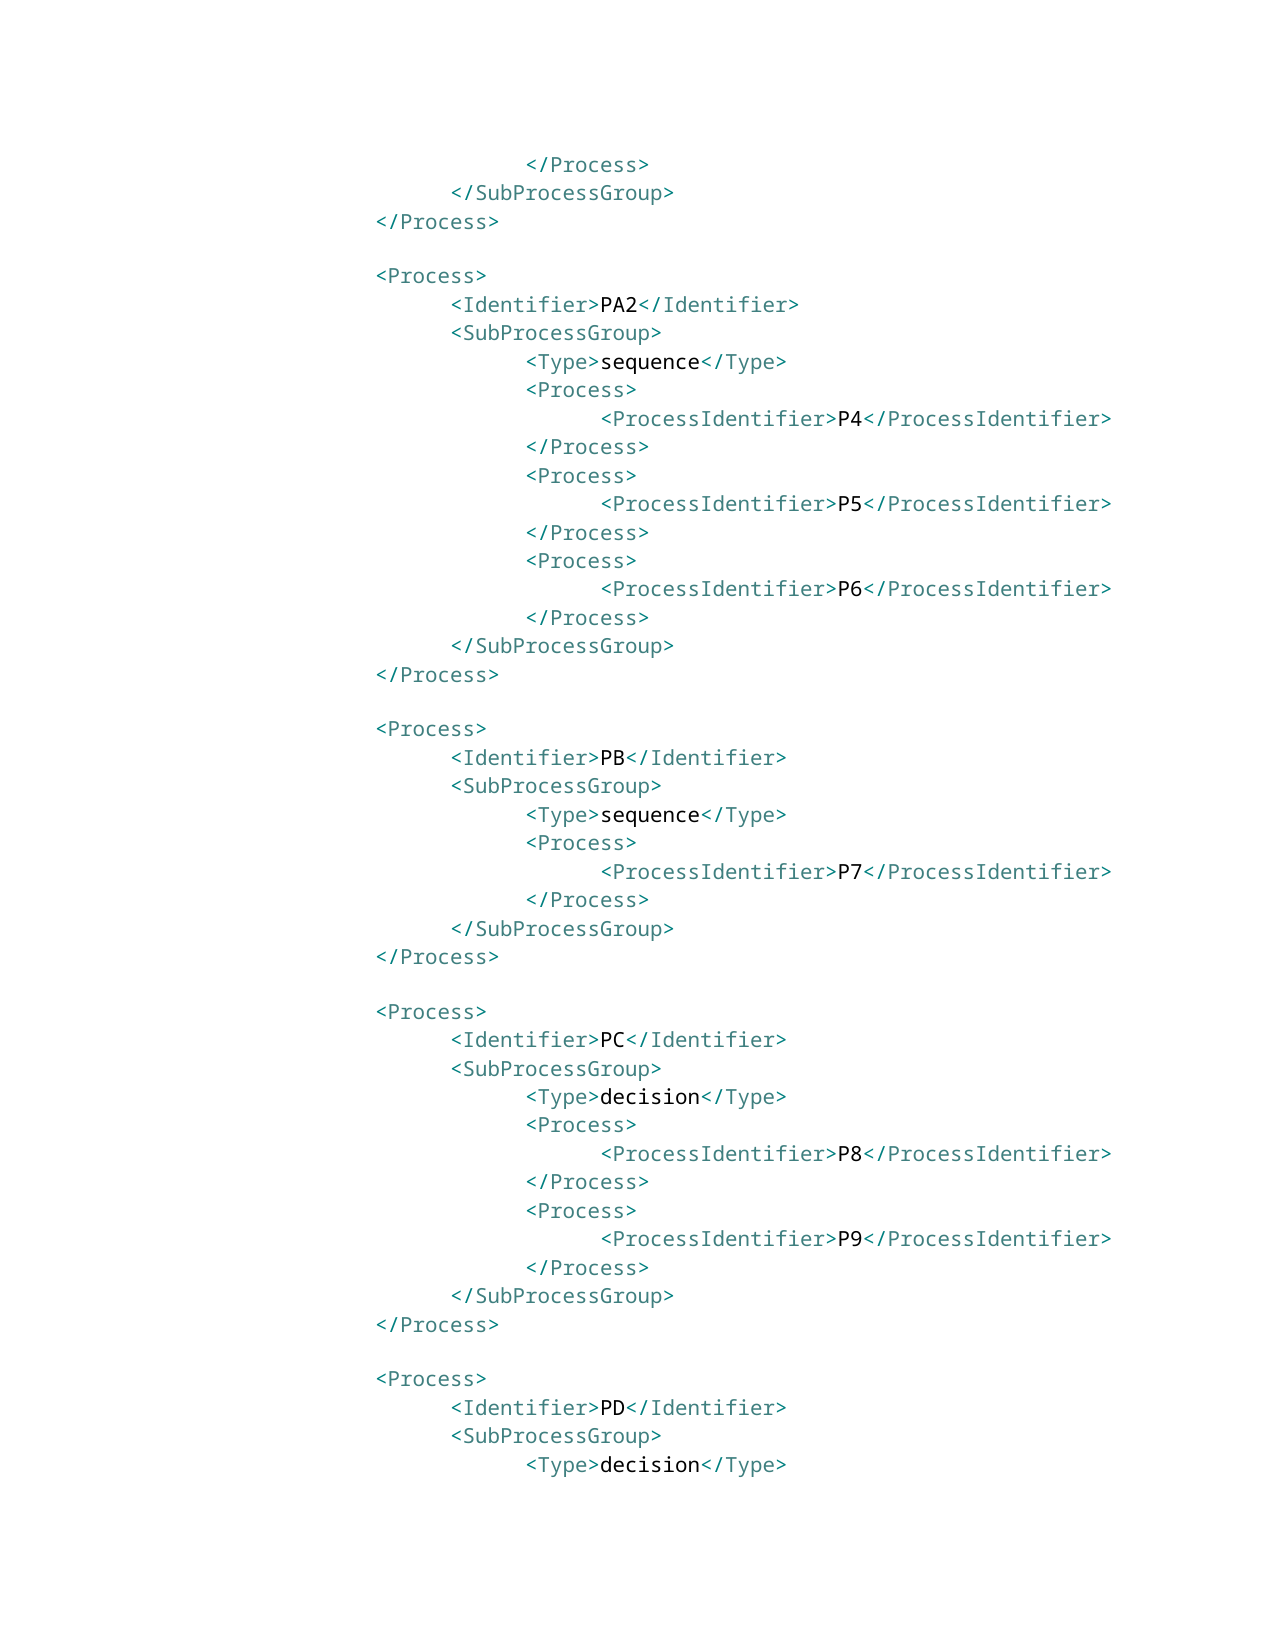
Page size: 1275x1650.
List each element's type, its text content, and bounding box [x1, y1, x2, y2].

text <Type>decision</Type> [150, 1082, 1125, 1111]
text </Process> [150, 432, 1125, 461]
text <Process> [150, 714, 1125, 743]
text <Identifier>PA2</Identifier> [150, 290, 1125, 318]
text </Process> [150, 1310, 1125, 1338]
text <ProcessIdentifier>P9</ProcessIdentifier> [150, 1224, 1125, 1253]
text <ProcessIdentifier>P5</ProcessIdentifier> [150, 489, 1125, 518]
text </SubProcessGroup> [150, 914, 1125, 942]
text <SubProcessGroup> [150, 1421, 1125, 1450]
text <Type>sequence</Type> [150, 347, 1125, 375]
text </Process> [150, 1167, 1125, 1196]
text <ProcessIdentifier>P7</ProcessIdentifier> [150, 857, 1125, 885]
text <Process> [150, 262, 1125, 290]
text <SubProcessGroup> [150, 771, 1125, 800]
text <Process> [150, 828, 1125, 857]
text <Identifier>PC</Identifier> [150, 1025, 1125, 1054]
text <Process> [150, 461, 1125, 489]
text </Process> [150, 1253, 1125, 1281]
text <Type>decision</Type> [150, 1450, 1125, 1478]
text <Identifier>PD</Identifier> [150, 1393, 1125, 1421]
text </Process> [150, 518, 1125, 546]
text <Process> [150, 546, 1125, 574]
text <Identifier>PB</Identifier> [150, 743, 1125, 771]
text <ProcessIdentifier>P6</ProcessIdentifier> [150, 574, 1125, 603]
text </SubProcessGroup> [150, 1281, 1125, 1310]
text </Process> [150, 942, 1125, 971]
text <Process> [150, 1196, 1125, 1224]
text </Process> [150, 885, 1125, 914]
text </SubProcessGroup> [150, 631, 1125, 660]
text <Process> [150, 1111, 1125, 1139]
text <Type>sequence</Type> [150, 800, 1125, 828]
text </Process> [150, 660, 1125, 688]
text </SubProcessGroup> [150, 178, 1125, 207]
text </Process> [150, 150, 1125, 178]
text <SubProcessGroup> [150, 1054, 1125, 1082]
text <Process> [150, 1364, 1125, 1393]
text <ProcessIdentifier>P8</ProcessIdentifier> [150, 1139, 1125, 1167]
text </Process> [150, 207, 1125, 235]
text </Process> [150, 603, 1125, 631]
text <SubProcessGroup> [150, 318, 1125, 347]
text <Process> [150, 997, 1125, 1025]
text <Process> [150, 375, 1125, 404]
text <ProcessIdentifier>P4</ProcessIdentifier> [150, 404, 1125, 432]
